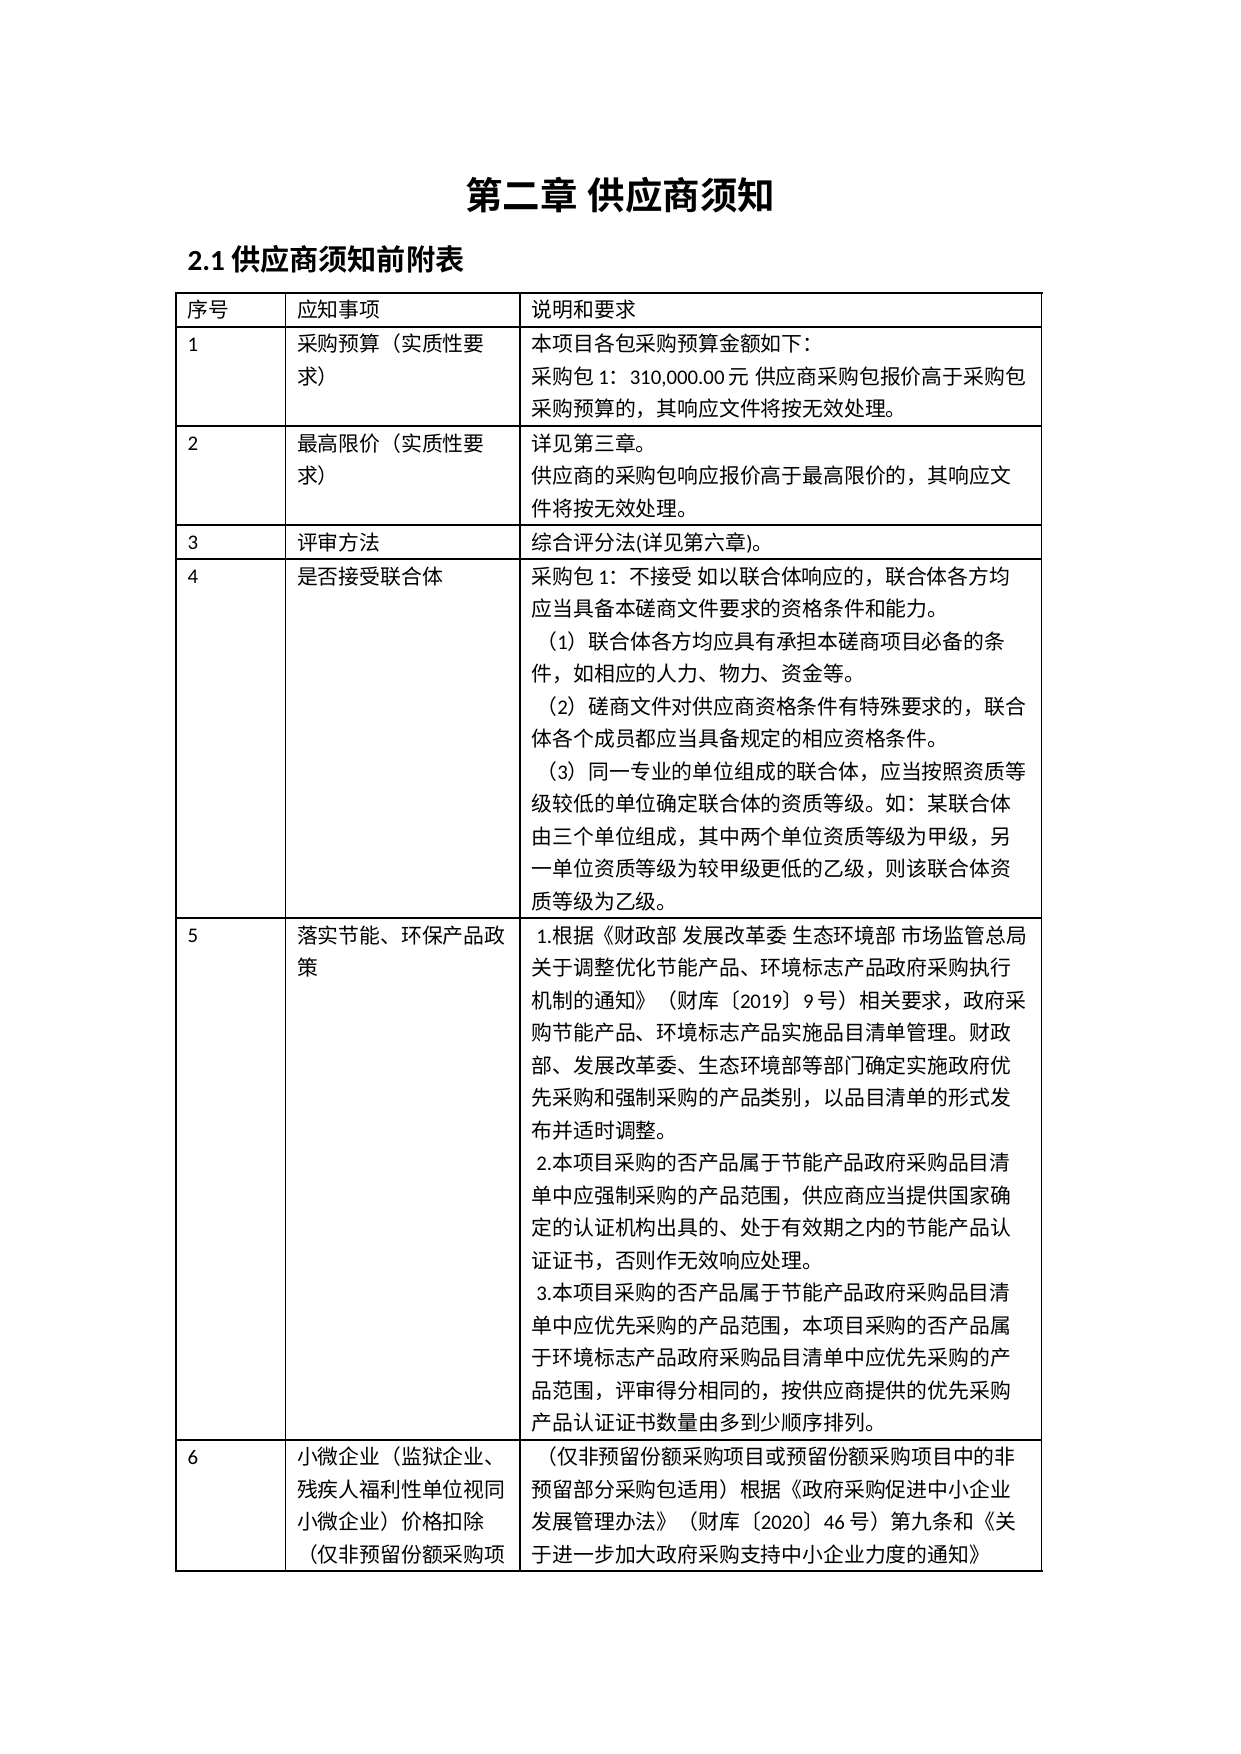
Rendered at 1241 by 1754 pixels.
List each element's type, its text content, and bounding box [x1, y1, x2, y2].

table_cell 2 [177, 427, 285, 524]
table_cell 3 [177, 526, 285, 558]
table_cell 是否接受联合体 [286, 560, 519, 917]
table_cell 详见第三章。 供应商的采购包响应报价高于最高限价的，其响应文件将按无效处理。 [521, 427, 1041, 524]
table_header 应知事项 [286, 294, 519, 326]
table_header 说明和要求 [521, 294, 1041, 326]
table_header 序号 [177, 294, 285, 326]
table_cell 1.根据《财政部 发展改革委 生态环境部 市场监管总局关于调整优化节能产品、环境标志产品政府采购执行机制的通知》（财库〔2019〕9号）相关要求，政府采购节能产品、环境标志产品实施品目清单管理。财政部、发展改革委、生态环境部等部门确定实施政府优先采购和强制采购的产品类别，以品目清单的形式发布并适时调整。 2.本项目采购的否产品属于节能产品政府采购品目清单中应强制采购的产品范围，供应商应当提供国家确定的认证机构出具的、处于有效期之内的节能产品认证证书，否则作无效响应处理。 3.本项目采购的否产品属于节能产品政府采购品目清单中应优先采购的产品范围，本项目采购的否产品属于环境标志产品政府采购品目清单中应优先采购的产品范围，评审得分相同的，按供应商提供的优先采购产品认证证书数量由多到少顺序排列。 [521, 919, 1041, 1439]
table_cell 采购包1：不接受 如以联合体响应的，联合体各方均应当具备本磋商文件要求的资格条件和能力。 （1）联合体各方均应具有承担本磋商项目必备的条件，如相应的人力、物力、资金等。 （2）磋商文件对供应商资格条件有特殊要求的，联合体各个成员都应当具备规定的相应资格条件。 （3）同一专业的单位组成的联合体，应当按照资质等级较低的单位确定联合体的资质等级。如：某联合体由三个单位组成，其中两个单位资质等级为甲级，另一单位资质等级为较甲级更低的乙级，则该联合体资质等级为乙级。 [521, 560, 1041, 917]
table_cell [521, 1441, 1041, 1570]
table_cell 落实节能、环保产品政策 [286, 919, 519, 1439]
table_cell 5 [177, 919, 285, 1439]
table_cell 最高限价（实质性要求） [286, 427, 519, 524]
table_cell 评审方法 [286, 526, 519, 558]
text 2.1供应商须知前附表 [187, 227, 1053, 292]
table_cell 综合评分法(详见第六章)。 [521, 526, 1041, 558]
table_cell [286, 1441, 519, 1570]
table_cell 1 [177, 328, 285, 425]
table_cell 4 [177, 560, 285, 917]
text 第二章 供应商须知 [187, 162, 1053, 227]
table_cell 采购预算（实质性要求） [286, 328, 519, 425]
table_cell 本项目各包采购预算金额如下： 采购包1：310,000.00元 供应商采购包报价高于采购包采购预算的，其响应文件将按无效处理。 [521, 328, 1041, 425]
table_cell 6 [177, 1441, 285, 1570]
